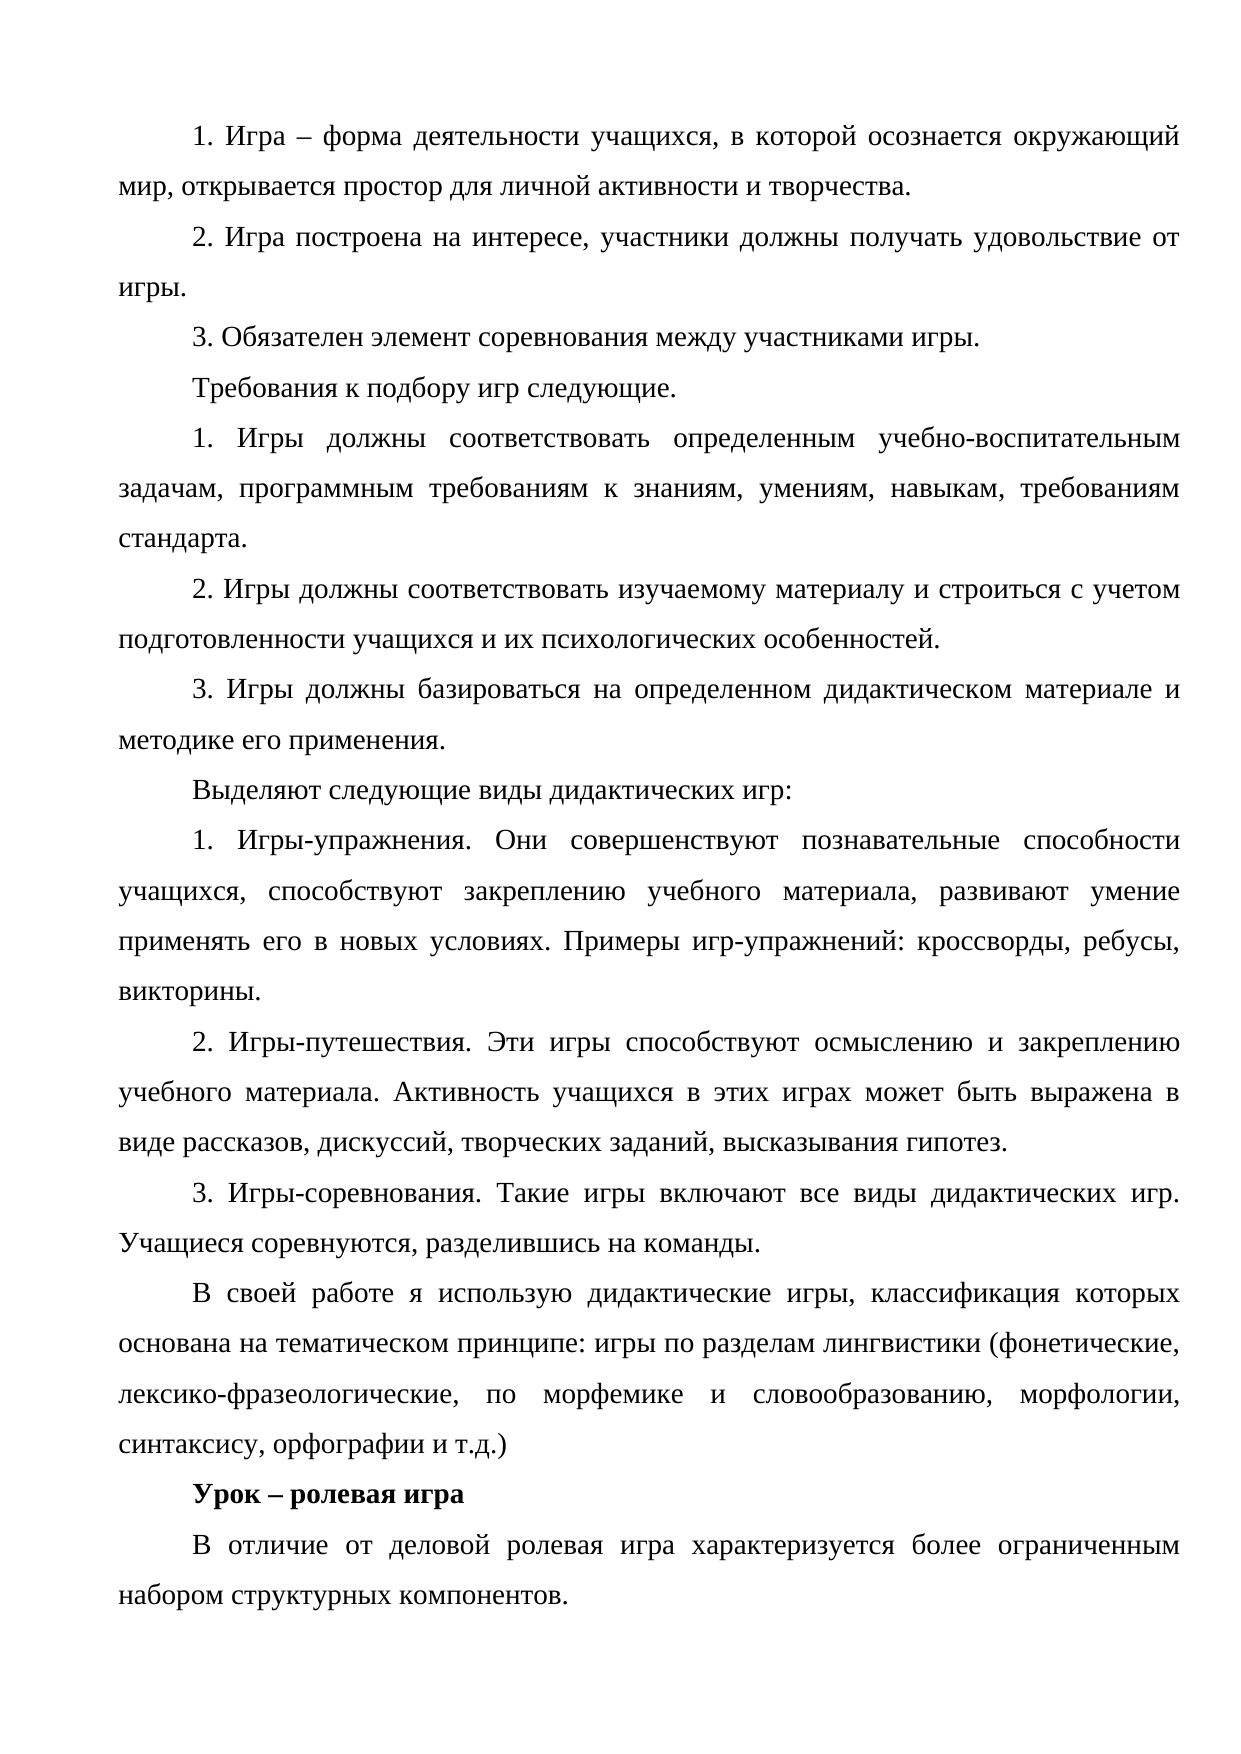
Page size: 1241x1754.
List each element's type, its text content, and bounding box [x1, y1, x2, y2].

text В отличие от деловой ролевая игра характеризуется более ограниченным набором структурных компонентов. [118, 1527, 1181, 1611]
text 1. Игра – форма деятельности учащихся, в которой осознается окружающий мир, открывается простор для личной активности и творчества. [118, 118, 1181, 202]
text 2. Игра построена на интересе, участники должны получать удовольствие от игры. [118, 219, 1181, 303]
text В своей работе я использую дидактические игры, классификация которых основана на тематическом принципе: игры по разделам лингвистики (фонетические, лексико-фразеологические, по морфемике и словообразованию, морфологии, синтаксису, орфографии и т.д.) [118, 1275, 1181, 1460]
text 2. Игры должны соответствовать изучаемому материалу и строиться с учетом подготовленности учащихся и их психологических особенностей. [118, 571, 1181, 655]
text 1. Игры должны соответствовать определенным учебно-воспитательным задачам, программным требованиям к знаниям, умениям, навыкам, требованиям стандарта. [118, 420, 1181, 554]
text Выделяют следующие виды дидактических игр: [118, 772, 1181, 806]
text Требования к подбору игр следующие. [118, 370, 1181, 403]
text 3. Обязателен элемент соревнования между участниками игры. [118, 319, 1181, 353]
text Урок – ролевая игра [118, 1477, 1181, 1510]
text 1. Игры-упражнения. Они совершенствуют познавательные способности учащихся, способствуют закреплению учебного материала, развивают умение применять его в новых условиях. Примеры игр-упражнений: кроссворды, ребусы, викторины. [118, 822, 1181, 1007]
text 2. Игры-путешествия. Эти игры способствуют осмыслению и закреплению учебного материала. Активность учащихся в этих играх может быть выражена в виде рассказов, дискуссий, творческих заданий, высказывания гипотез. [118, 1024, 1181, 1158]
text 3. Игры должны базироваться на определенном дидактическом материале и методике его применения. [118, 672, 1181, 755]
text 3. Игры-соревнования. Такие игры включают все виды дидактических игр. Учащиеся соревнуются, разделившись на команды. [118, 1175, 1181, 1258]
